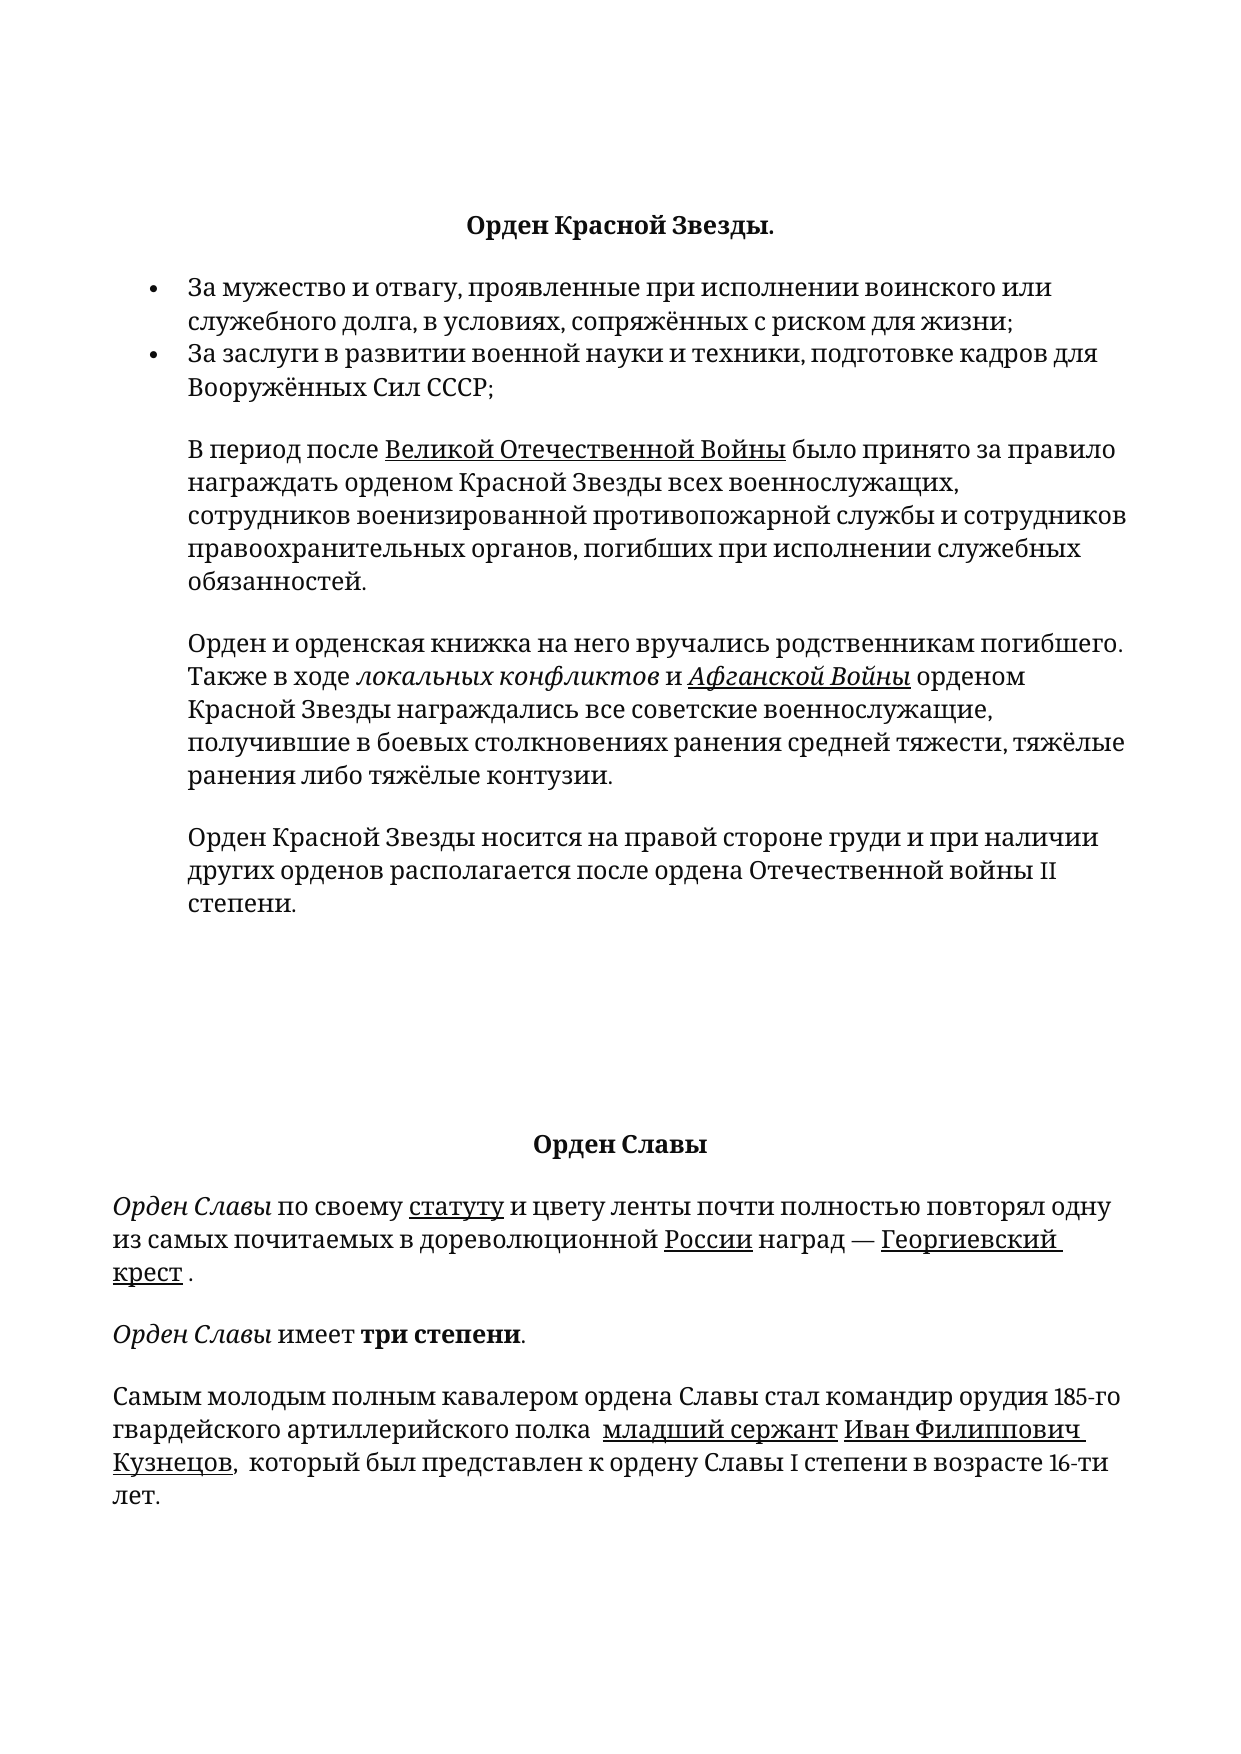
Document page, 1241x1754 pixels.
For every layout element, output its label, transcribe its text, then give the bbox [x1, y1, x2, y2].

text В период после Великой Отечественной Войны было принято за правило награждать орденом Красной Звезды всех военнослужащих, сотрудников военизированной противопожарной службы и сотрудников правоохранительных органов, погибших при исполнении служебных обязанностей. [187, 436, 1128, 596]
text Орден Славы [112, 1131, 1128, 1159]
text Самым молодым полным кавалером ордена Славы стал командир орудия 185-го гвардейского артиллерийского полка младший сержант Иван Филиппович Кузнецов, который был представлен к ордену Славы I степени в возрасте 16-ти лет. [112, 1383, 1128, 1511]
text Орден Славы по своему статуту и цвету ленты почти полностью повторял одну из самых почитаемых в дореволюционной России наград — Георгиевский крест . [112, 1193, 1128, 1288]
text Орден и орденская книжка на него вручались родственникам погибшего. Также в ходе локальных конфликтов и Афганской Войны орденом Красной Звезды награждались все советские военнослужащие, получившие в боевых столкновениях ранения средней тяжести, тяжёлые ранения либо тяжёлые контузии. [187, 630, 1128, 791]
list За мужество и отвагу, проявленные при исполнении воинского или служебного долга, в условиях, сопряжённых с риском для жизни; [150, 274, 1128, 336]
list За заслуги в развитии военной науки и техники, подготовке кадров для Вооружённых Сил СССР; [150, 340, 1128, 402]
text Орден Славы имеет три степени. [112, 1321, 1128, 1350]
text Орден Красной Звезды. [112, 212, 1128, 241]
text Орден Красной Звезды носится на правой стороне груди и при наличии других орденов располагается после ордена Отечественной войны II степени. [187, 824, 1128, 919]
